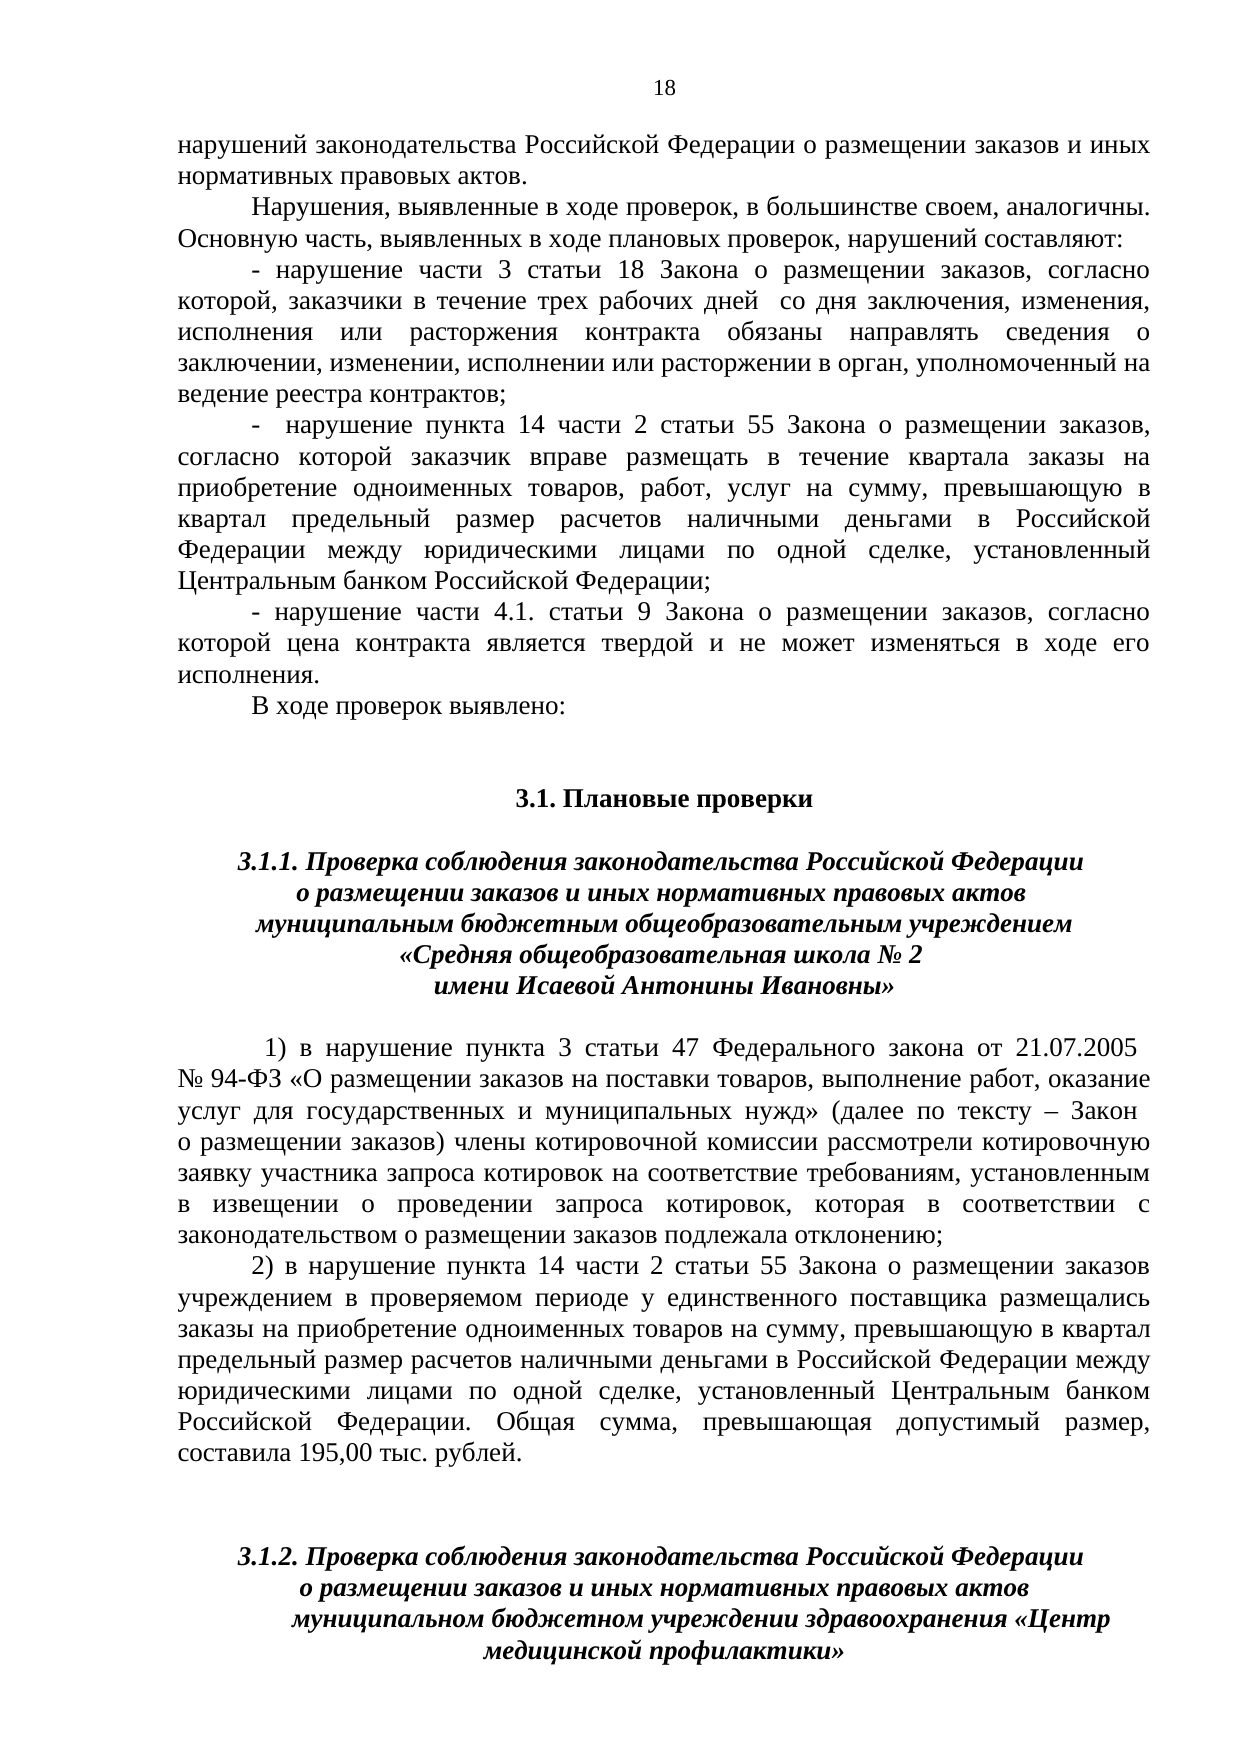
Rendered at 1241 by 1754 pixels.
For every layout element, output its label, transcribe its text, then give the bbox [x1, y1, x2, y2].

text - нарушение части 4.1. статьи 9 Закона о размещении заказов, согласно которой цена контракта является твердой и не может изменяться в ходе его исполнения. [177, 595, 1152, 689]
text 3.1.1. Проверка соблюдения законодательства Российской Федерации о размещении заказов и иных нормативных правовых актов муниципальным бюджетным общеобразовательным учреждением [177, 844, 1152, 938]
text Нарушения, выявленные в ходе проверок, в большинстве своем, аналогичны. Основную часть, выявленных в ходе плановых проверок, нарушений составляют: [177, 191, 1152, 253]
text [177, 128, 1152, 191]
text «Средняя общеобразовательная школа № 2 имени Исаевой Антонины Ивановны» [177, 938, 1152, 1000]
text 1) в нарушение пункта 3 статьи 47 Федерального закона от 21.07.2005 № 94-ФЗ «О размещении заказов на поставки товаров, выполнение работ, оказание услуг для государственных и муниципальных нужд» (далее по тексту – Закон о размещении заказов) члены котировочной комиссии рассмотрели котировочную заявку участника запроса котировок на соответствие требованиям, установленным в извещении о проведении запроса котировок, которая в соответствии с законодательством о размещении заказов подлежала отклонению; [177, 1031, 1152, 1249]
text 3.1.2. Проверка соблюдения законодательства Российской Федерации о размещении заказов и иных нормативных правовых актов [177, 1540, 1152, 1603]
text - нарушение части 3 статьи 18 Закона о размещении заказов, согласно которой, заказчики в течение трех рабочих дней со дня заключения, изменения, исполнения или расторжения контракта обязаны направлять сведения о заключении, изменении, исполнении или расторжении в орган, уполномоченный на ведение реестра контрактов; [177, 253, 1152, 408]
text 3.1. Плановые проверки [177, 782, 1152, 813]
text В ходе проверок выявлено: [177, 689, 1152, 720]
text 2) в нарушение пункта 14 части 2 статьи 55 Закона о размещении заказов учреждением в проверяемом периоде у единственного поставщика размещались заказы на приобретение одноименных товаров на сумму, превышающую в квартал предельный размер расчетов наличными деньгами в Российской Федерации между юридическими лицами по одной сделке, установленный Центральным банком Российской Федерации. Общая сумма, превышающая допустимый размер, составила 195,00 тыс. рублей. [177, 1249, 1152, 1467]
text - нарушение пункта 14 части 2 статьи 55 Закона о размещении заказов, согласно которой заказчик вправе размещать в течение квартала заказы на приобретение одноименных товаров, работ, услуг на сумму, превышающую в квартал предельный размер расчетов наличными деньгами в Российской Федерации между юридическими лицами по одной сделке, установленный Центральным банком Российской Федерации; [177, 408, 1152, 595]
text муниципальном бюджетном учреждении здравоохранения «Центр медицинской профилактики» [177, 1603, 1152, 1665]
